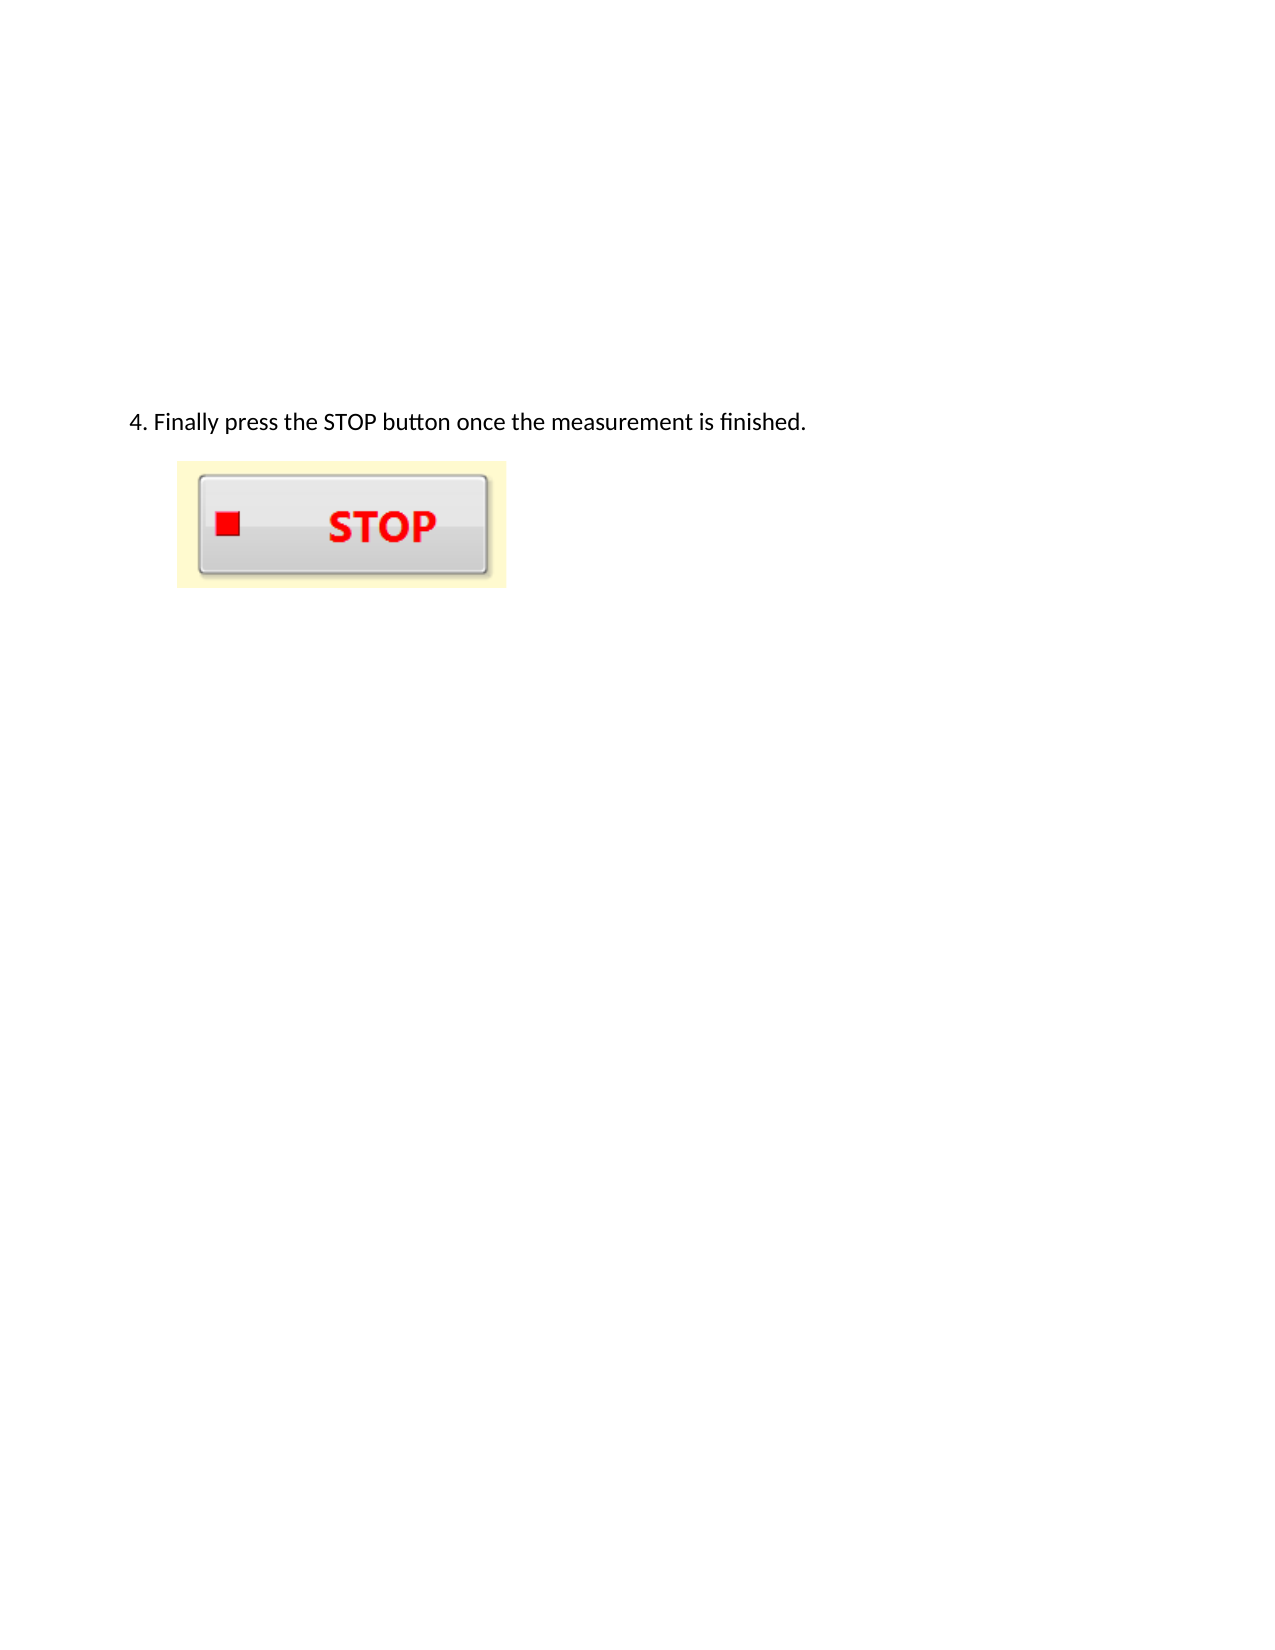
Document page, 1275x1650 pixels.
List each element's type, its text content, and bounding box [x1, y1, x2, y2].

picture [177, 461, 507, 588]
text 4. Finally press the STOP button once the measurement is finished. [129, 410, 1150, 435]
